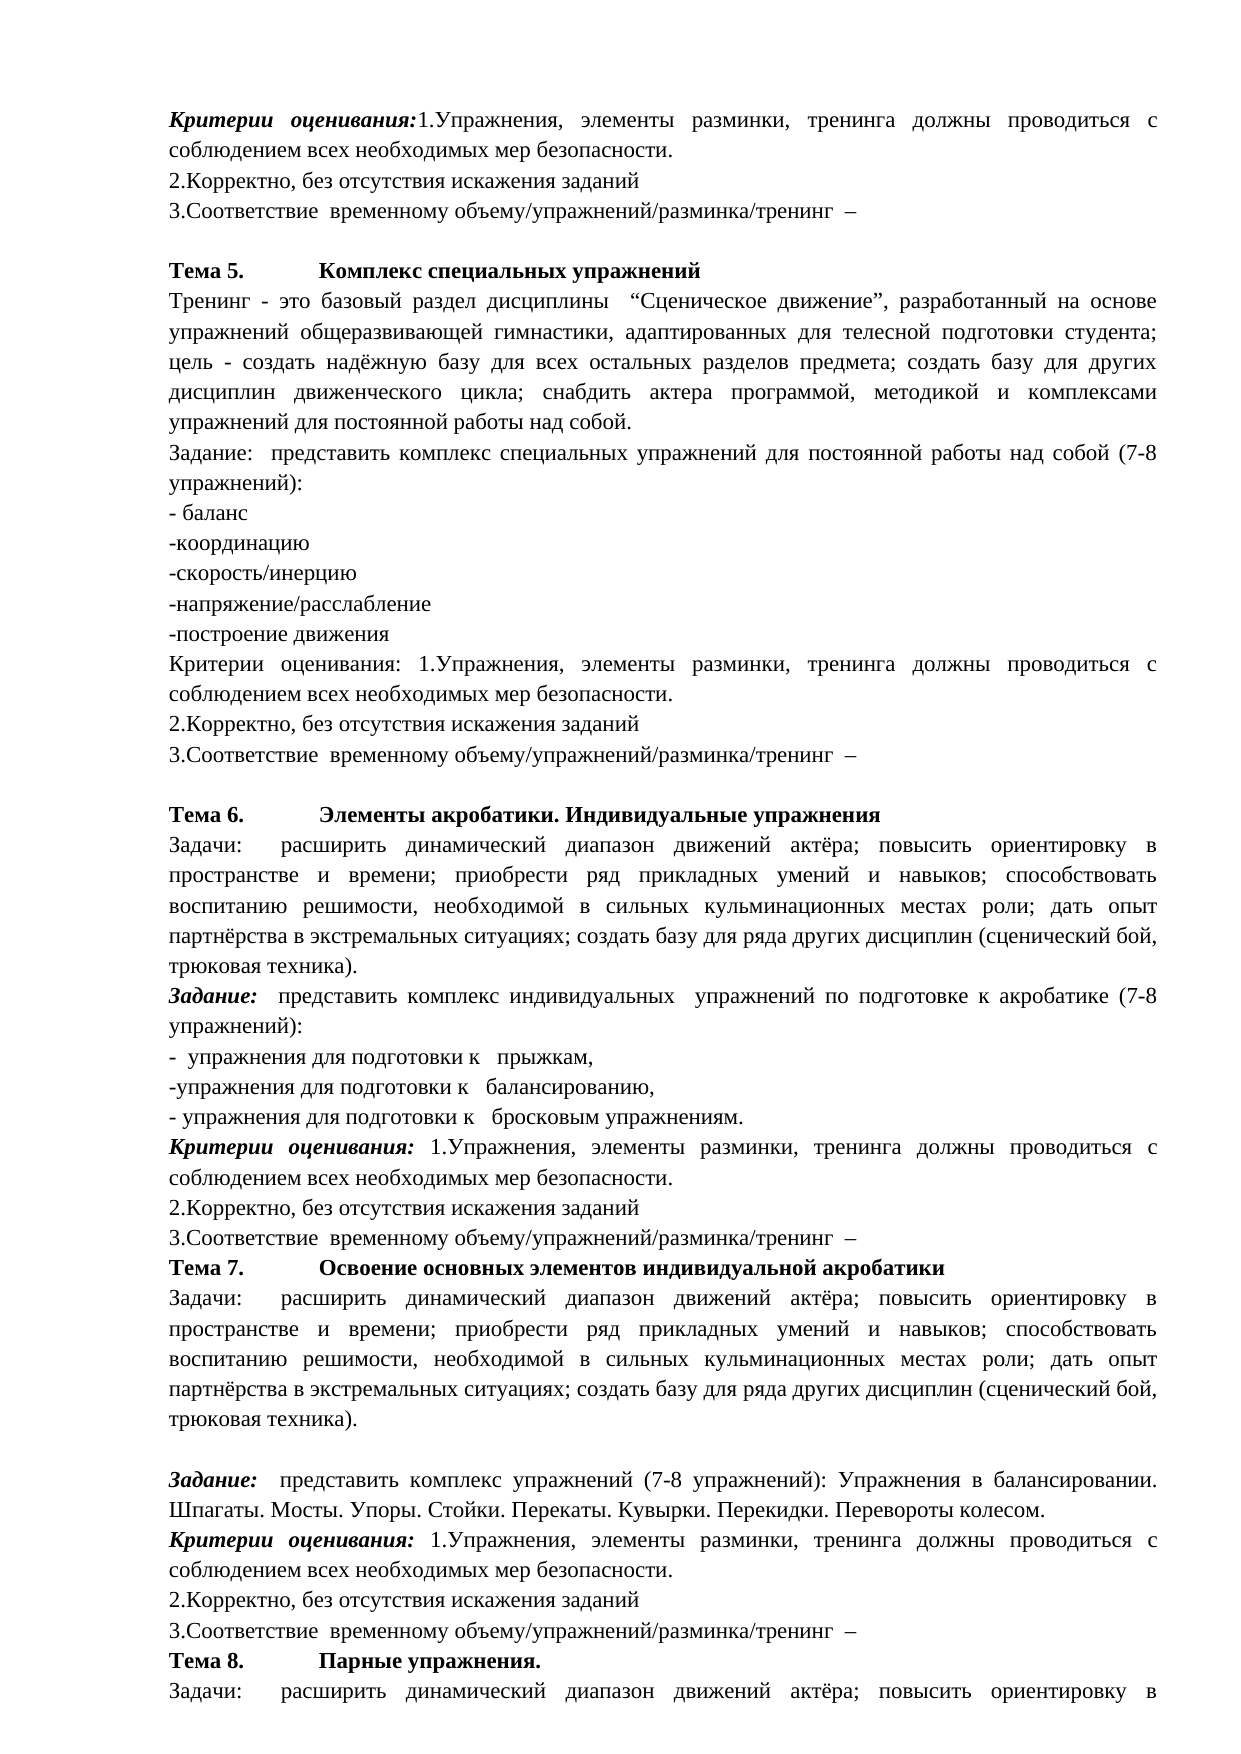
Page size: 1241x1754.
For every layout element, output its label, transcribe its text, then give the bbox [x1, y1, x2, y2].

text -напряжение/расслабление [169, 589, 1159, 616]
text Тема 7. Освоение основных элементов индивидуальной акробатики [169, 1254, 1159, 1281]
text 2.Корректно, без отсутствия искажения заданий [169, 710, 1159, 737]
text - баланс [169, 499, 1159, 525]
text Критерии оценивания: 1.Упражнения, элементы разминки, тренинга должны проводиться с соблюдением всех необходимых мер безопасности. [169, 1526, 1159, 1583]
text 3.Соответствие временному объему/упражнений/разминка/тренинг – [169, 1224, 1159, 1250]
text Критерии оценивания:1.Упражнения, элементы разминки, тренинга должны проводиться с соблюдением всех необходимых мер безопасности. [169, 106, 1159, 163]
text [169, 1677, 1159, 1703]
text Тема 8. Парные упражнения. [169, 1647, 1159, 1673]
text Задание: представить комплекс упражнений (7-8 упражнений): Упражнения в балансировании. Шпагаты. Мосты. Упоры. Стойки. Перекаты. Кувырки. Перекидки. Перевороты колесом. [169, 1466, 1159, 1522]
text -скорость/инерцию [169, 559, 1159, 586]
text 3.Соответствие временному объему/упражнений/разминка/тренинг – [169, 1617, 1159, 1643]
text Тренинг - это базовый раздел дисциплины “Сценическое движение”, разработанный на основе упражнений общеразвивающей гимнастики, адаптированных для телесной подготовки студента; цель - создать надёжную базу для всех остальных разделов предмета; создать базу для других дисциплин движенческого цикла; снабдить актера программой, методикой и комплексами упражнений для постоянной работы над собой. [169, 287, 1159, 435]
text - упражнения для подготовки к прыжкам, [169, 1043, 1159, 1069]
text 3.Соответствие временному объему/упражнений/разминка/тренинг – [169, 741, 1159, 767]
text Критерии оценивания: 1.Упражнения, элементы разминки, тренинга должны проводиться с соблюдением всех необходимых мер безопасности. [169, 1133, 1159, 1190]
text Тема 5. Комплекс специальных упражнений [169, 257, 1159, 284]
text -построение движения [169, 620, 1159, 646]
text Задание: представить комплекс специальных упражнений для постоянной работы над собой (7-8 упражнений): [169, 438, 1159, 495]
text Критерии оценивания: 1.Упражнения, элементы разминки, тренинга должны проводиться с соблюдением всех необходимых мер безопасности. [169, 650, 1159, 707]
text 2.Корректно, без отсутствия искажения заданий [169, 1194, 1159, 1220]
text 3.Соответствие временному объему/упражнений/разминка/тренинг – [169, 197, 1159, 223]
text Тема 6. Элементы акробатики. Индивидуальные упражнения [169, 801, 1159, 827]
text -упражнения для подготовки к балансированию, [169, 1073, 1159, 1099]
text Задание: представить комплекс индивидуальных упражнений по подготовке к акробатике (7-8 упражнений): [169, 982, 1159, 1039]
text -координацию [169, 529, 1159, 556]
text 2.Корректно, без отсутствия искажения заданий [169, 167, 1159, 193]
text 2.Корректно, без отсутствия искажения заданий [169, 1586, 1159, 1613]
text - упражнения для подготовки к бросковым упражнениям. [169, 1103, 1159, 1129]
